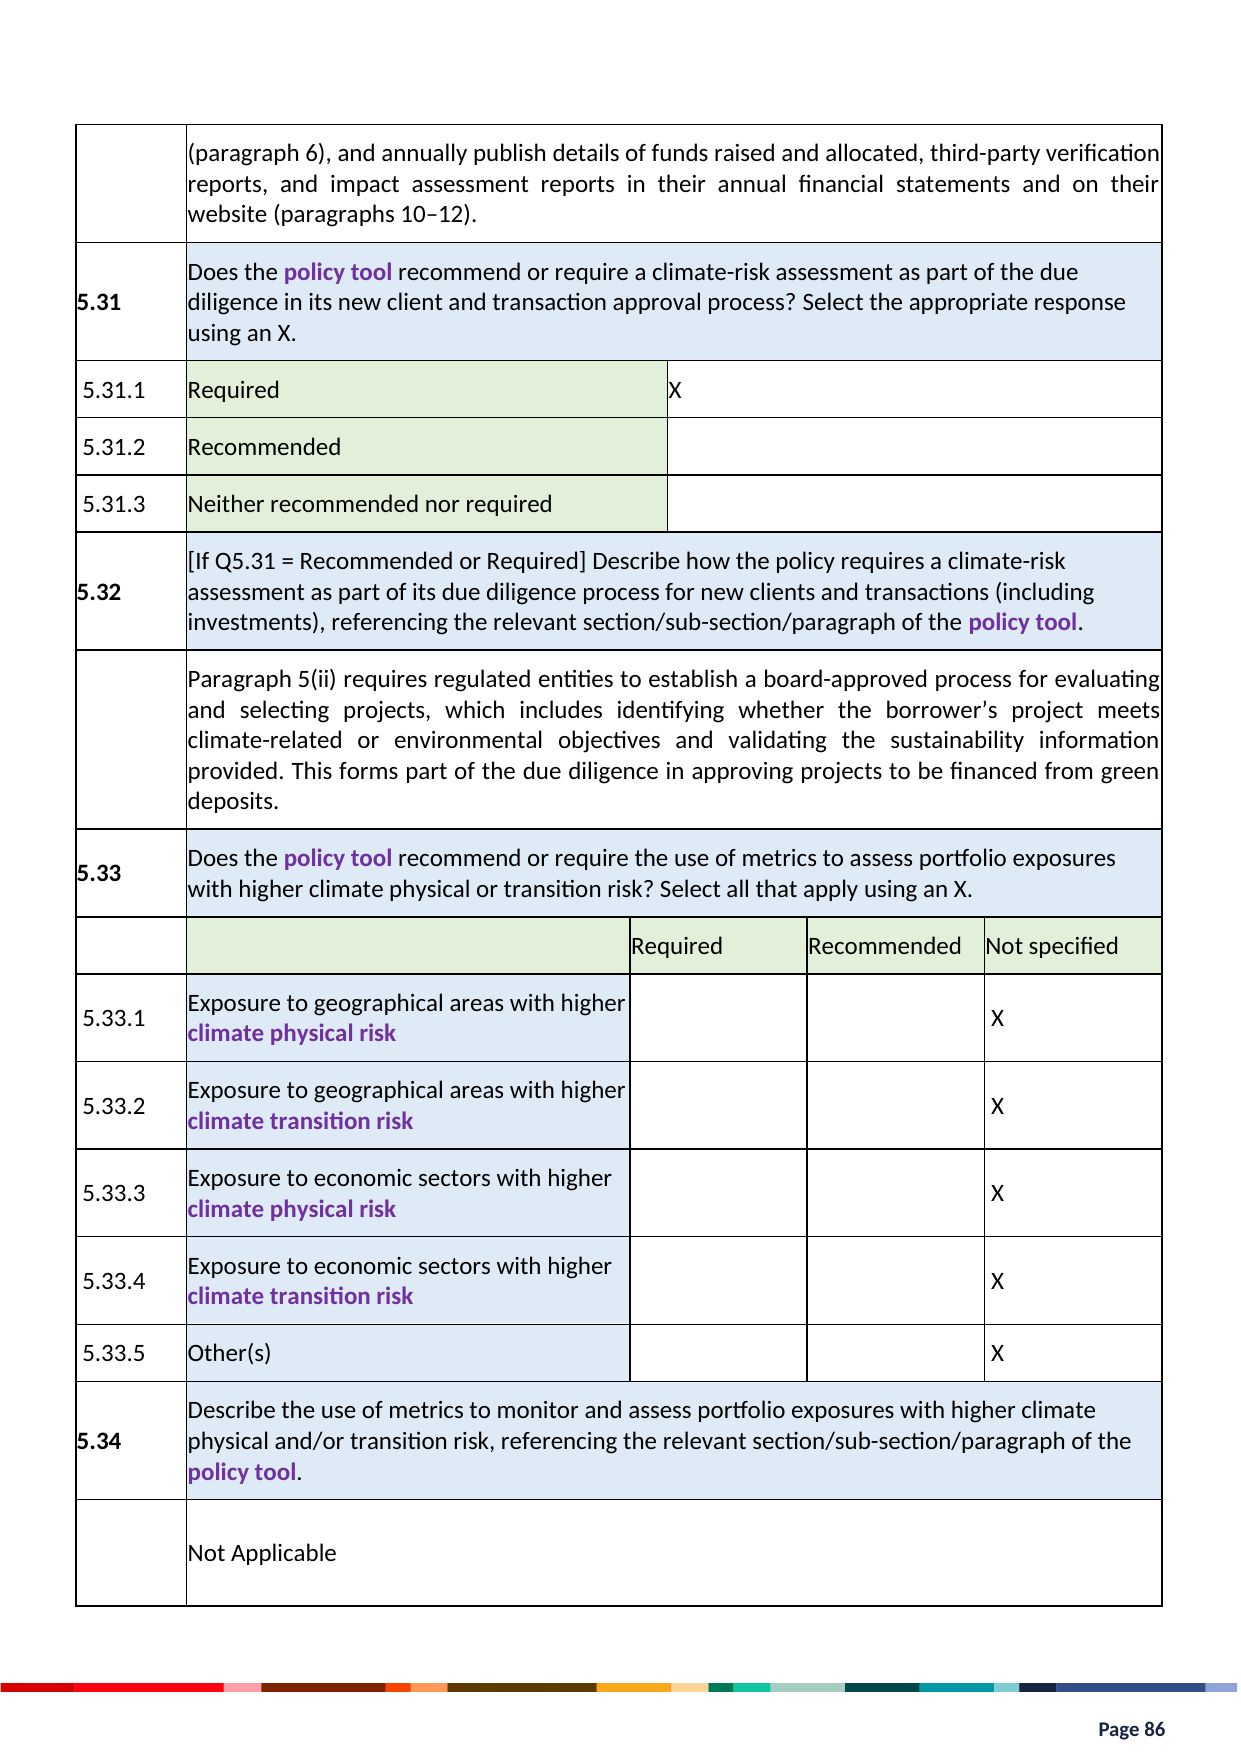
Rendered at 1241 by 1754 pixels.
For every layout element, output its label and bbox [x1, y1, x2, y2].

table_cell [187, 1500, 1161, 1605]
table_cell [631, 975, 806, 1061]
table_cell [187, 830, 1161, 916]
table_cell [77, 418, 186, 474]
picture [0, 1683, 1236, 1692]
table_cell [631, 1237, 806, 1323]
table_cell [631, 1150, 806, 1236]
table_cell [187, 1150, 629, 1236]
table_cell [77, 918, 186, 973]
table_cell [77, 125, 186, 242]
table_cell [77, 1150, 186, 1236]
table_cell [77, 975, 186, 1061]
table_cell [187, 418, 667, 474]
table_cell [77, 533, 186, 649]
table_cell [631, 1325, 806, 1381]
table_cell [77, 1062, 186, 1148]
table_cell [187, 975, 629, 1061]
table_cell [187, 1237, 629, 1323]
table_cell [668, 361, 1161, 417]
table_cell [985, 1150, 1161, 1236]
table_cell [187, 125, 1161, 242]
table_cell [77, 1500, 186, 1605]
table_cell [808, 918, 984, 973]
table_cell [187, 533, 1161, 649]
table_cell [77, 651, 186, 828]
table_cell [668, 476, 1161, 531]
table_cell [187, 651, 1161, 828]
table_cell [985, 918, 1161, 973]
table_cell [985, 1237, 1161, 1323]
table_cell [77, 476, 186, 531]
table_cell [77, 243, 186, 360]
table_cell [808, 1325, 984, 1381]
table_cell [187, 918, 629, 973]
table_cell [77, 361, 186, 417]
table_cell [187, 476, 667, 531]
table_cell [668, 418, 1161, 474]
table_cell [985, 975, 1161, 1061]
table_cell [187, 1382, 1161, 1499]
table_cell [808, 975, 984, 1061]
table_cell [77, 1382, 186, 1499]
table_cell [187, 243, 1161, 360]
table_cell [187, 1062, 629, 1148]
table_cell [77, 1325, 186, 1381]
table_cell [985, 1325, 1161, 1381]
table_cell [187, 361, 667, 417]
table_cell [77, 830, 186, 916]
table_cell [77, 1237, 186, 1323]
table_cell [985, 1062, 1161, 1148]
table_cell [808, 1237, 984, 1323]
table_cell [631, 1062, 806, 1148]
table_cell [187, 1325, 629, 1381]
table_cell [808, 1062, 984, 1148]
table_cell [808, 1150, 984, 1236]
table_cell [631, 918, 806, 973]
